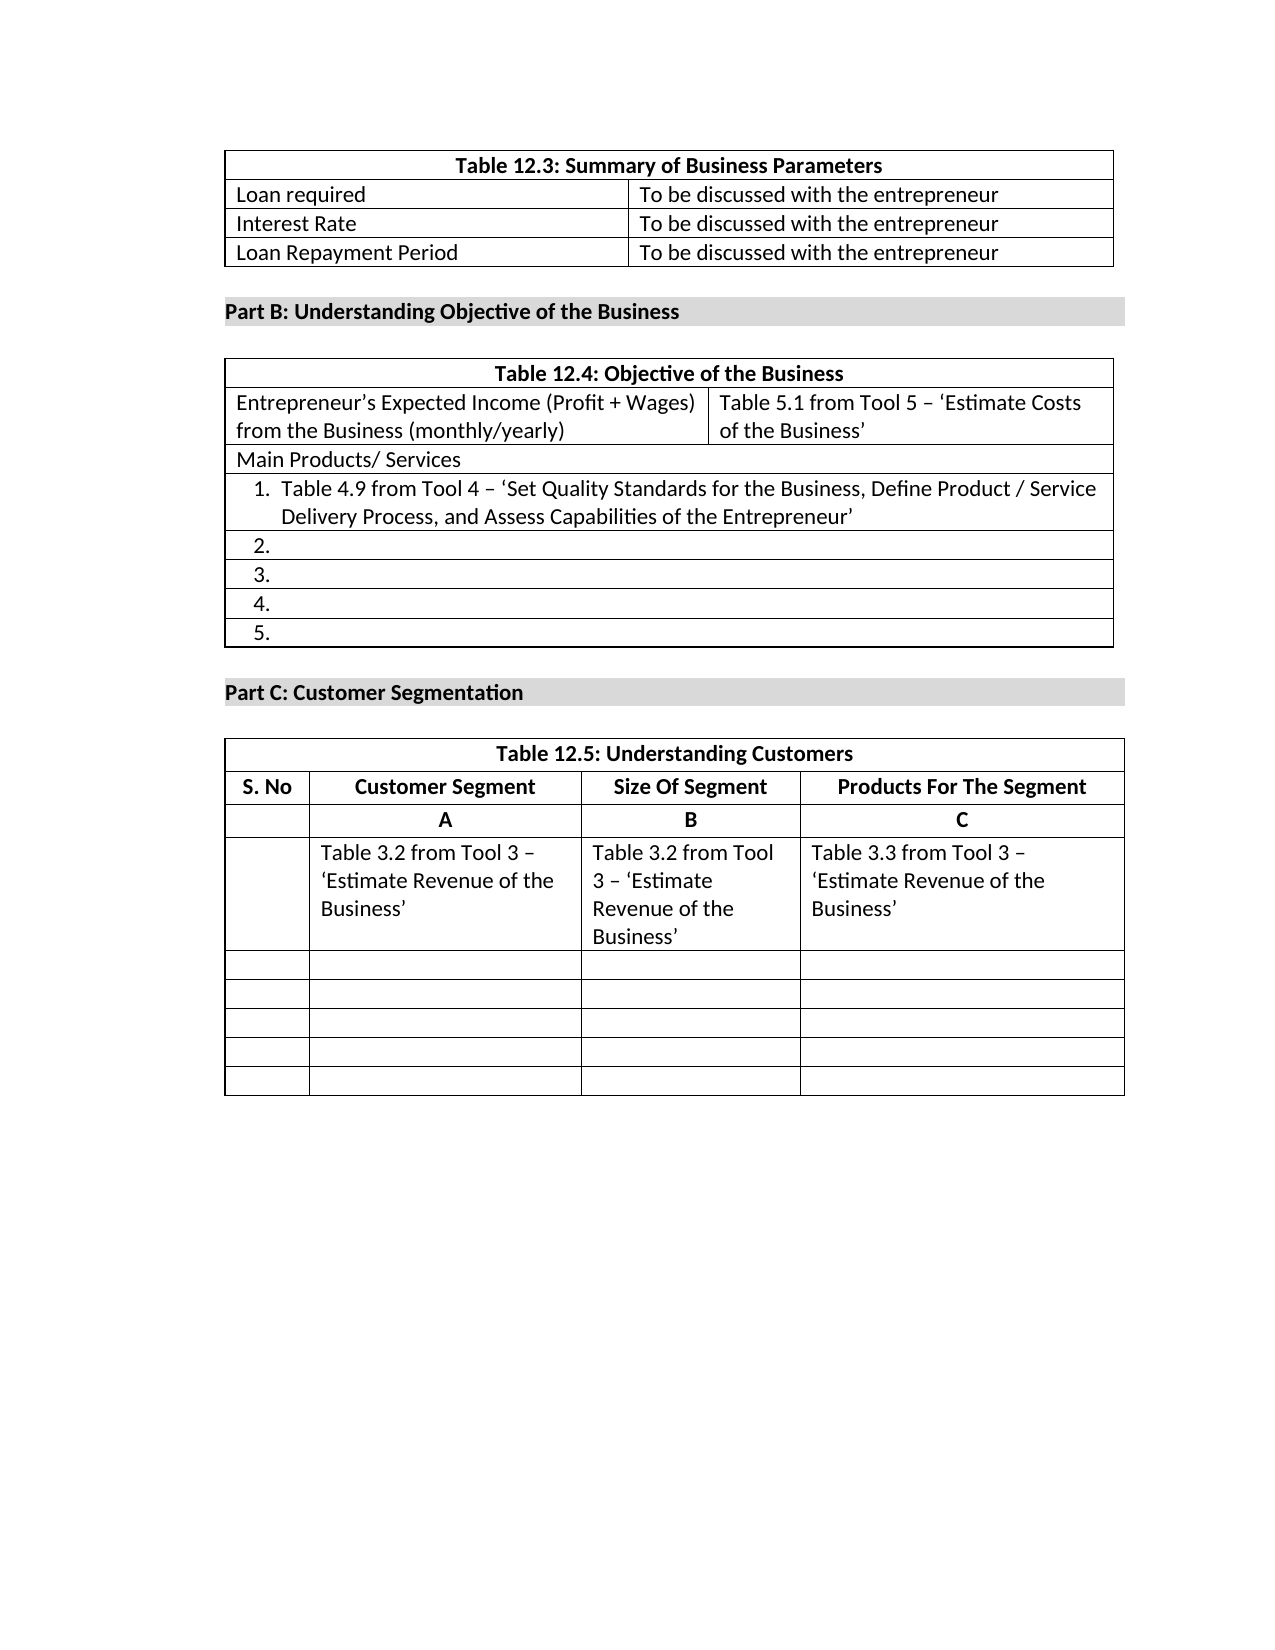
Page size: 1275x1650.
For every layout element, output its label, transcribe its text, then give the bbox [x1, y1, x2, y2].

list Part B: Understanding Objective of the Business [225, 297, 1125, 326]
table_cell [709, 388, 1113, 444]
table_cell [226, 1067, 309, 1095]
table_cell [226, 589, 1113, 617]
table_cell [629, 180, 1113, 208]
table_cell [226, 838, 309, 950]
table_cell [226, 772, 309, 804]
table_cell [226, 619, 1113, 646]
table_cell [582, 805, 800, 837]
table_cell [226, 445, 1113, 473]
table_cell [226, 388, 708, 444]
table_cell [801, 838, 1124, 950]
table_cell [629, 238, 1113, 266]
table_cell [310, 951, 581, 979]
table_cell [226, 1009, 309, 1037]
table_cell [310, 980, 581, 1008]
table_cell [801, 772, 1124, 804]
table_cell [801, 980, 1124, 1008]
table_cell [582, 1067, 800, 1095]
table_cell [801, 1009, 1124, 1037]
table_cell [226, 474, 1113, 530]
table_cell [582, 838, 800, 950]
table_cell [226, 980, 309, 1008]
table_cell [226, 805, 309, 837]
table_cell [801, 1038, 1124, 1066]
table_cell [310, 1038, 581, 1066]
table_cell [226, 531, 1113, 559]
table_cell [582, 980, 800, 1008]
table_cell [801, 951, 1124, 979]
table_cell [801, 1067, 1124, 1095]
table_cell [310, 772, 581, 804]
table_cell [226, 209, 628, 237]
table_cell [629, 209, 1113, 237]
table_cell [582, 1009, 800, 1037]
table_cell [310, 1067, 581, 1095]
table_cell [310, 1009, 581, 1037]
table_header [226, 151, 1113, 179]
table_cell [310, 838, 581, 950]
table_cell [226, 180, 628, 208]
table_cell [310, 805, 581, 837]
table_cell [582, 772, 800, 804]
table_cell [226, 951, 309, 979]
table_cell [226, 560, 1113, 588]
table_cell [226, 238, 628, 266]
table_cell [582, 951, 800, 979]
list Part C: Customer Segmentation [225, 678, 1125, 706]
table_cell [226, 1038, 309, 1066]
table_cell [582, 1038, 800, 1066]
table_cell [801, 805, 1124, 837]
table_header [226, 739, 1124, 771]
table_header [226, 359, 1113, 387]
